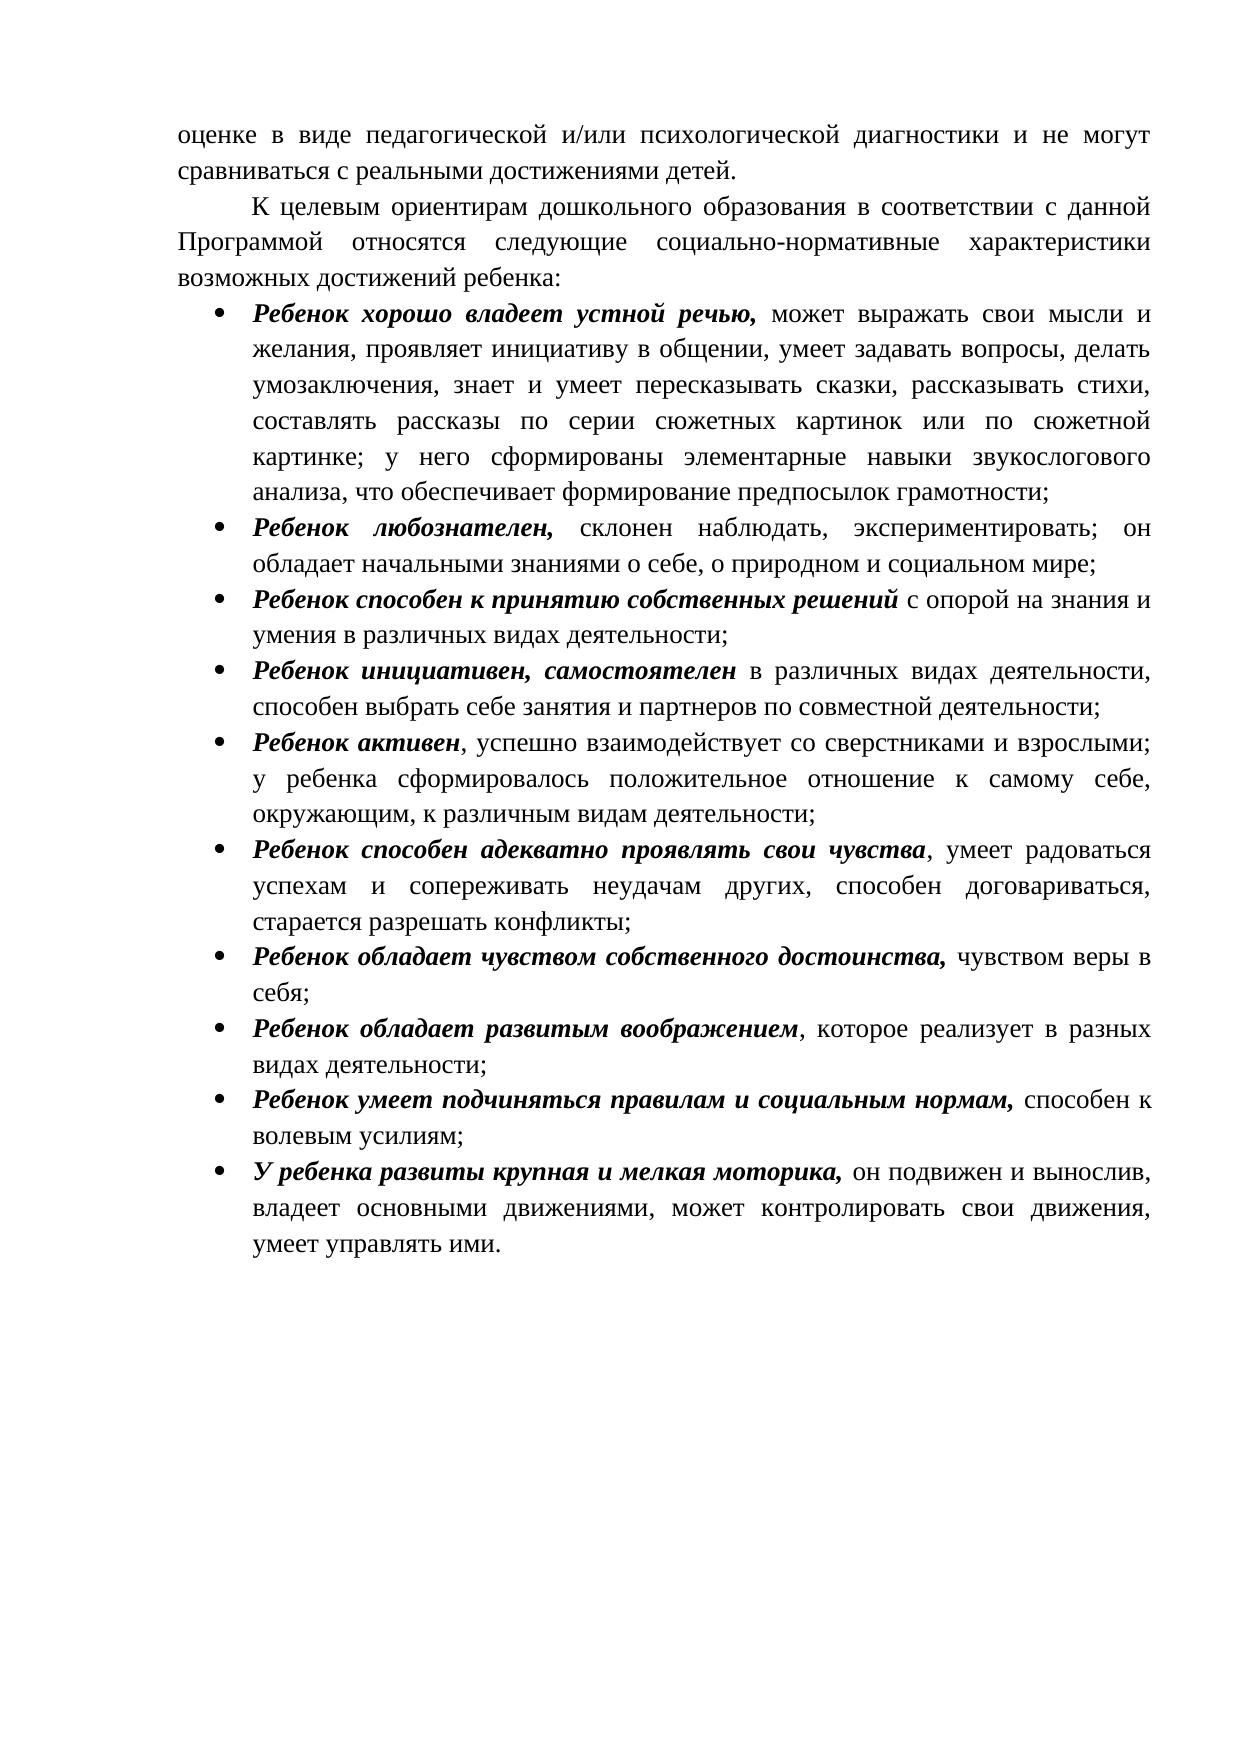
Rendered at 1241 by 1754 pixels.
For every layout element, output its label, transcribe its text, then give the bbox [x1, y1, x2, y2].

list Ребенок умеет подчиняться правилам и социальным нормам, способен к волевым усилиям; [215, 1084, 1152, 1151]
list Ребенок инициативен, самостоятелен в различных видах деятельности, способен выбрать себе занятия и партнеров по совместной деятельности; [215, 654, 1152, 721]
list Ребенок обладает развитым воображением, которое реализует в разных видах деятельности; [215, 1012, 1152, 1079]
list Ребенок способен к принятию собственных решений с опорой на знания и умения в различных видах деятельности; [215, 583, 1152, 650]
list У ребенка развиты крупная и мелкая моторика, он подвижен и вынослив, владеет основными движениями, может контролировать свои движения, умеет управлять ими. [215, 1155, 1152, 1258]
list Ребенок активен, успешно взаимодействует со сверстниками и взрослыми; у ребенка сформировалось положительное отношение к самому себе, окружающим, к различным видам деятельности; [215, 726, 1152, 829]
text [177, 118, 1152, 185]
list Ребенок обладает чувством собственного достоинства, чувством веры в себя; [215, 941, 1152, 1007]
list Ребенок способен адекватно проявлять свои чувства, умеет радоваться успехам и сопереживать неудачам других, способен договариваться, старается разрешать конфликты; [215, 833, 1152, 936]
text К целевым ориентирам дошкольного образования в соответствии с данной Программой относятся следующие социально-нормативные характеристики возможных достижений ребенка: [177, 189, 1152, 292]
list Ребенок любознателен, склонен наблюдать, экспериментировать; он обладает начальными знаниями о себе, о природном и социальном мире; [215, 511, 1152, 578]
list Ребенок хорошо владеет устной речью, может выражать свои мысли и желания, проявляет инициативу в общении, умеет задавать вопросы, делать умозаключения, знает и умеет пересказывать сказки, рассказывать стихи, составлять рассказы по серии сюжетных картинок или по сюжетной картинке; у него сформированы элементарные навыки звукослогового анализа, что обеспечивает формирование предпосылок грамотности; [215, 297, 1152, 507]
